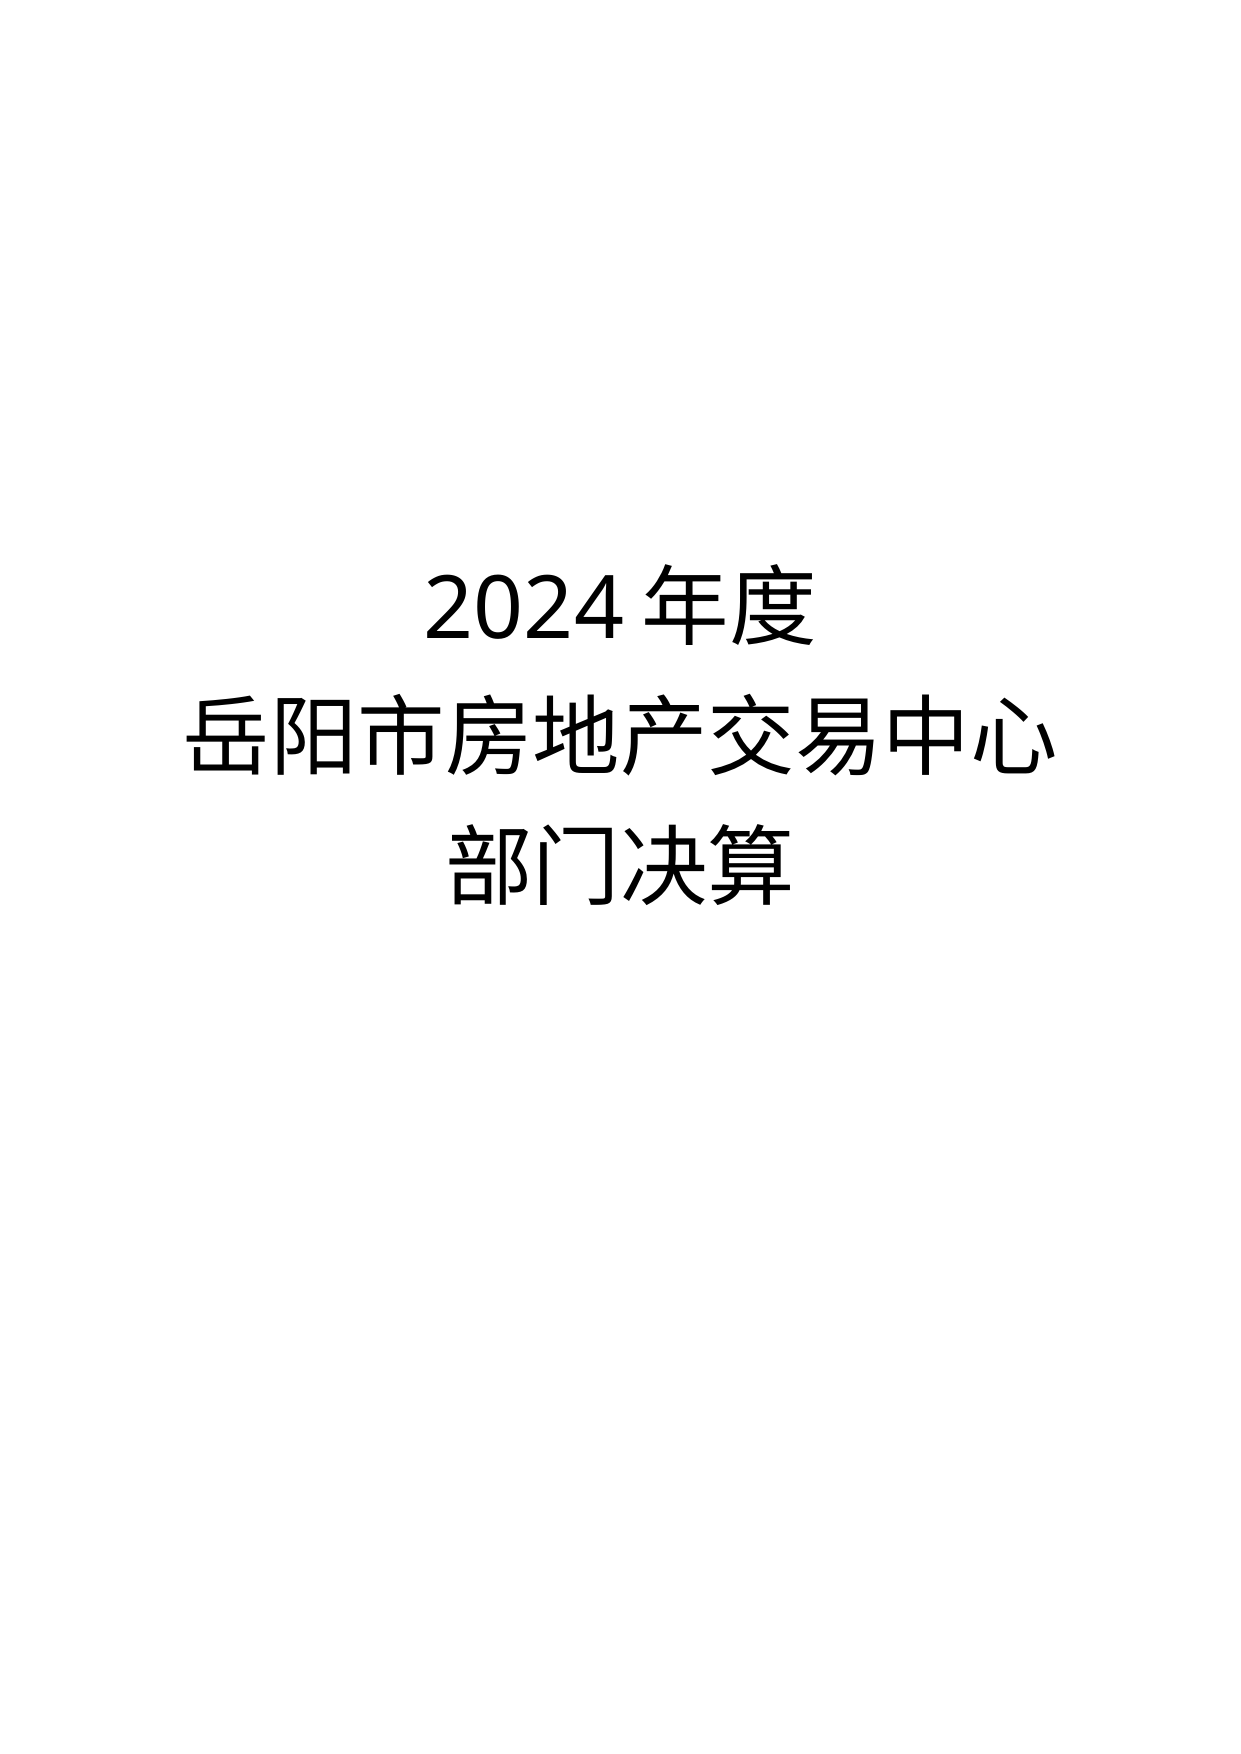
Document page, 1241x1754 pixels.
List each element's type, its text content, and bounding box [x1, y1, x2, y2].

text 岳阳市房地产交易中心 [75, 666, 1165, 796]
text 2024年度 [75, 536, 1165, 666]
text 部门决算 [75, 796, 1165, 926]
